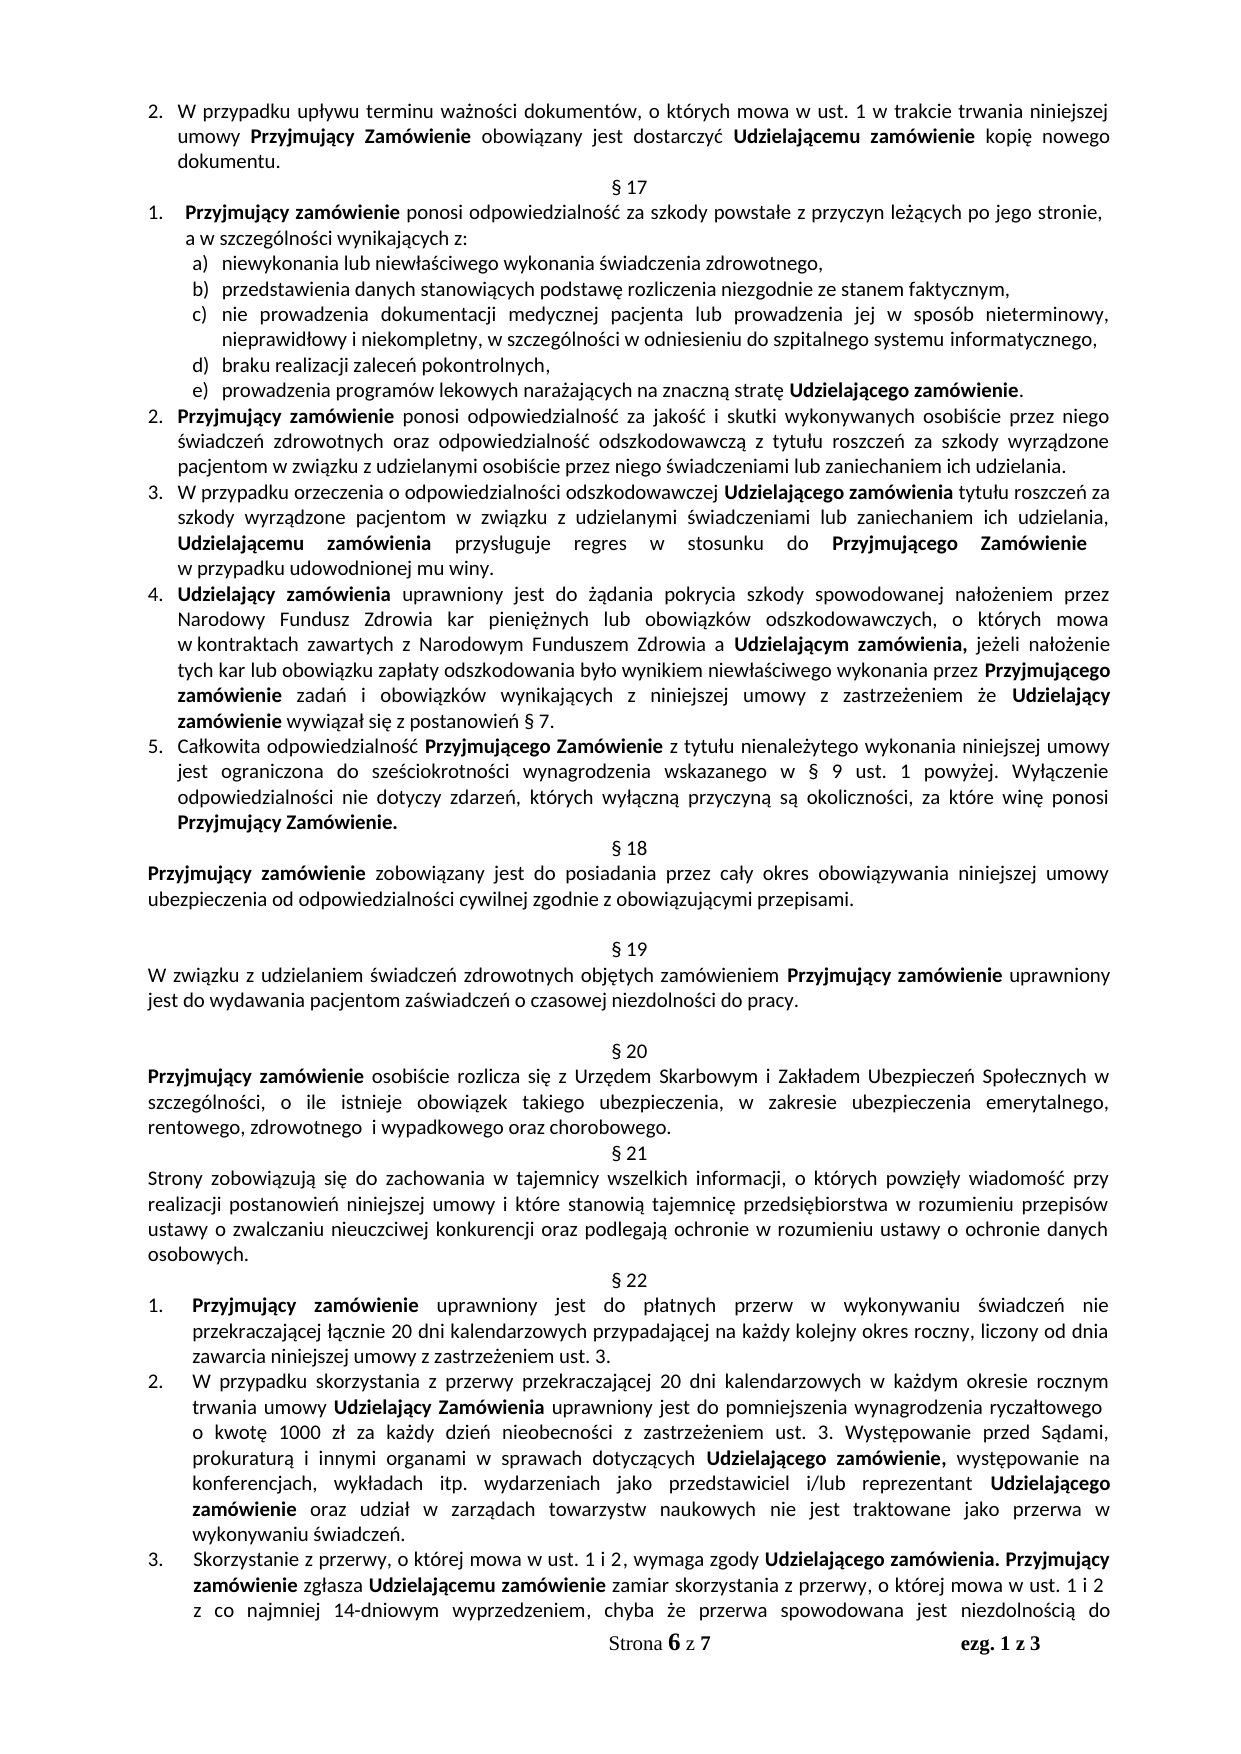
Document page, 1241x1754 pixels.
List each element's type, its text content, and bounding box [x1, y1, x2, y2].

list Całkowita odpowiedzialność Przyjmującego Zamówienie z tytułu nienależytego wykonania niniejszej umowy jest ograniczona do sześciokrotności wynagrodzenia wskazanego w § 9 ust. 1 powyżej. Wyłączenie odpowiedzialności nie dotyczy zdarzeń, których wyłączną przyczyną są okoliczności, za które winę ponosi Przyjmujący Zamówienie. [148, 733, 1110, 835]
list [148, 1547, 1110, 1623]
list nie prowadzenia dokumentacji medycznej pacjenta lub prowadzenia jej w sposób nieterminowy, nieprawidłowy i niekompletny, w szczególności w odniesieniu do szpitalnego systemu informatycznego, [192, 301, 1110, 352]
list Przyjmujący zamówienie ponosi odpowiedzialność za jakość i skutki wykonywanych osobiście przez niego świadczeń zdrowotnych oraz odpowiedzialność odszkodowawczą z tytułu roszczeń za szkody wyrządzone pacjentom w związku z udzielanymi osobiście przez niego świadczeniami lub zaniechaniem ich udzielania. [148, 403, 1110, 479]
list braku realizacji zaleceń pokontrolnych, [192, 352, 1110, 377]
list Przyjmujący zamówienie ponosi odpowiedzialność za szkody powstałe z przyczyn leżących po jego stronie, a w szczególności wynikających z: [148, 199, 1110, 250]
text § 19 [148, 937, 1110, 962]
text § 21 [148, 1140, 1110, 1165]
text § 20 [148, 1038, 1110, 1064]
list niewykonania lub niewłaściwego wykonania świadczenia zdrowotnego, [192, 250, 1110, 276]
text Przyjmujący zamówienie zobowiązany jest do posiadania przez cały okres obowiązywania niniejszej umowy ubezpieczenia od odpowiedzialności cywilnej zgodnie z obowiązującymi przepisami. [148, 860, 1110, 911]
list W przypadku upływu terminu ważności dokumentów, o których mowa w ust. 1 w trakcie trwania niniejszej umowy Przyjmujący Zamówienie obowiązany jest dostarczyć Udzielającemu zamówienie kopię nowego dokumentu. [148, 98, 1110, 174]
list W przypadku orzeczenia o odpowiedzialności odszkodowawczej Udzielającego zamówienia tytułu roszczeń za szkody wyrządzone pacjentom w związku z udzielanymi świadczeniami lub zaniechaniem ich udzielania, Udzielającemu zamówienia przysługuje regres w stosunku do Przyjmującego Zamówienie w przypadku udowodnionej mu winy. [148, 479, 1110, 581]
list W przypadku skorzystania z przerwy przekraczającej 20 dni kalendarzowych w każdym okresie rocznym trwania umowy Udzielający Zamówienia uprawniony jest do pomniejszenia wynagrodzenia ryczałtowego o kwotę 1000 zł za każdy dzień nieobecności z zastrzeżeniem ust. 3. Występowanie przed Sądami, prokuraturą i innymi organami w sprawach dotyczących Udzielającego zamówienie, występowanie na konferencjach, wykładach itp. wydarzeniach jako przedstawiciel i/lub reprezentant Udzielającego zamówienie oraz udział w zarządach towarzystw naukowych nie jest traktowane jako przerwa w wykonywaniu świadczeń. [148, 1369, 1110, 1547]
text § 18 [148, 835, 1110, 860]
text § 22 [148, 1267, 1110, 1292]
list Przyjmujący zamówienie uprawniony jest do płatnych przerw w wykonywaniu świadczeń nie przekraczającej łącznie 20 dni kalendarzowych przypadającej na każdy kolejny okres roczny, liczony od dnia zawarcia niniejszej umowy z zastrzeżeniem ust. 3. [148, 1292, 1110, 1369]
title Przyjmujący zamówienie osobiście rozlicza się z Urzędem Skarbowym i Zakładem Ubezpieczeń Społecznych w szczególności, o ile istnieje obowiązek takiego ubezpieczenia, w zakresie ubezpieczenia emerytalnego, rentowego, zdrowotnego i wypadkowego oraz chorobowego. [148, 1064, 1110, 1140]
text W związku z udzielaniem świadczeń zdrowotnych objętych zamówieniem Przyjmujący zamówienie uprawniony jest do wydawania pacjentom zaświadczeń o czasowej niezdolności do pracy. [148, 962, 1110, 1013]
list przedstawienia danych stanowiących podstawę rozliczenia niezgodnie ze stanem faktycznym, [192, 276, 1110, 301]
list prowadzenia programów lekowych narażających na znaczną stratę Udzielającego zamówienie. [192, 377, 1110, 403]
text § 17 [148, 174, 1110, 199]
text Strony zobowiązują się do zachowania w tajemnicy wszelkich informacji, o których powzięły wiadomość przy realizacji postanowień niniejszej umowy i które stanowią tajemnicę przedsiębiorstwa w rozumieniu przepisów ustawy o zwalczaniu nieuczciwej konkurencji oraz podlegają ochronie w rozumieniu ustawy o ochronie danych osobowych. [148, 1165, 1110, 1267]
list Udzielający zamówienia uprawniony jest do żądania pokrycia szkody spowodowanej nałożeniem przez Narodowy Fundusz Zdrowia kar pieniężnych lub obowiązków odszkodowawczych, o których mowa w kontraktach zawartych z Narodowym Funduszem Zdrowia a Udzielającym zamówienia, jeżeli nałożenie tych kar lub obowiązku zapłaty odszkodowania było wynikiem niewłaściwego wykonania przez Przyjmującego zamówienie zadań i obowiązków wynikających z niniejszej umowy z zastrzeżeniem że Udzielający zamówienie wywiązał się z postanowień § 7. [148, 581, 1110, 733]
